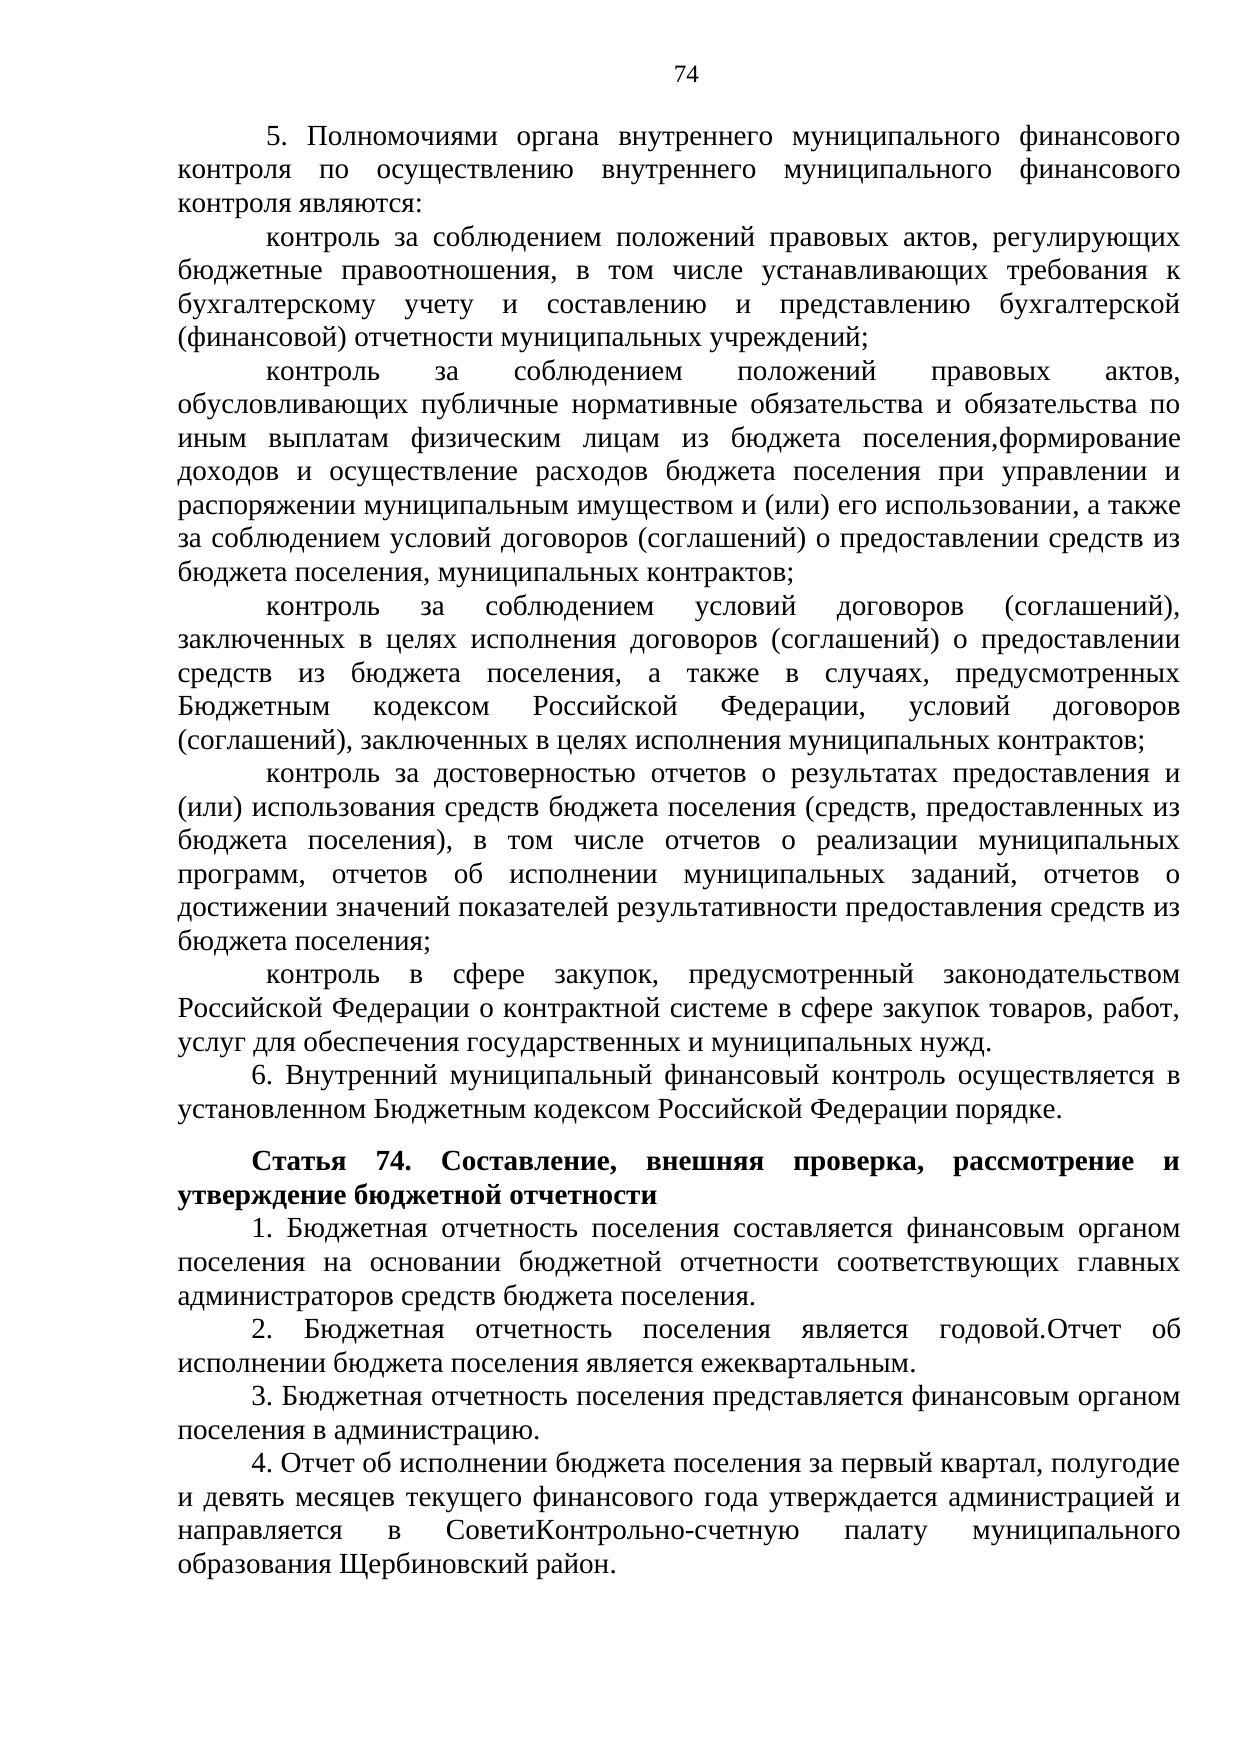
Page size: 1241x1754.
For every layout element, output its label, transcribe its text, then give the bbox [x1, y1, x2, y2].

text 4. Отчет об исполнении бюджета поселения за первый квартал, полугодие и девять месяцев текущего финансового года утверждается администрацией и направляется в СоветиКонтрольно-счетную палату муниципального образования Щербиновский район. [177, 1445, 1181, 1579]
text контроль за соблюдением положений правовых актов, регулирующих бюджетные правоотношения, в том числе устанавливающих требования к бухгалтерскому учету и составлению и представлению бухгалтерской (финансовой) отчетности муниципальных учреждений; [177, 219, 1181, 353]
text 5. Полномочиями органа внутреннего муниципального финансового контроля по осуществлению внутреннего муниципального финансового контроля являются: [177, 118, 1181, 219]
text 2. Бюджетная отчетность поселения является годовой.Отчет об исполнении бюджета поселения является ежеквартальным. [177, 1311, 1181, 1378]
text контроль в сфере закупок, предусмотренный законодательством Российской Федерации о контрактной системе в сфере закупок товаров, работ, услуг для обеспечения государственных и муниципальных нужд. [177, 957, 1181, 1057]
text 3. Бюджетная отчетность поселения представляется финансовым органом поселения в администрацию. [177, 1378, 1181, 1445]
text контроль за соблюдением условий договоров (соглашений), заключенных в целях исполнения договоров (соглашений) о предоставлении средств из бюджета поселения, а также в случаях, предусмотренных Бюджетным кодексом Российской Федерации, условий договоров (соглашений), заключенных в целях исполнения муниципальных контрактов; [177, 588, 1181, 755]
text 1. Бюджетная отчетность поселения составляется финансовым органом поселения на основании бюджетной отчетности соответствующих главных администраторов средств бюджета поселения. [177, 1211, 1181, 1311]
text контроль за соблюдением положений правовых актов, обусловливающих публичные нормативные обязательства и обязательства по иным выплатам физическим лицам из бюджета поселения,формирование доходов и осуществление расходов бюджета поселения при управлении и распоряжении муниципальным имуществом и (или) его использовании, а также за соблюдением условий договоров (соглашений) о предоставлении средств из бюджета поселения, муниципальных контрактов; [177, 353, 1181, 588]
text 6. Внутренний муниципальный финансовый контроль осуществляется в установленном Бюджетным кодексом Российской Федерации порядке. [177, 1057, 1181, 1124]
text контроль за достоверностью отчетов о результатах предоставления и (или) использования средств бюджета поселения (средств, предоставленных из бюджета поселения), в том числе отчетов о реализации муниципальных программ, отчетов об исполнении муниципальных заданий, отчетов о достижении значений показателей результативности предоставления средств из бюджета поселения; [177, 755, 1181, 957]
text Статья 74. Составление, внешняя проверка, рассмотрение и утверждение бюджетной отчетности [177, 1143, 1181, 1211]
